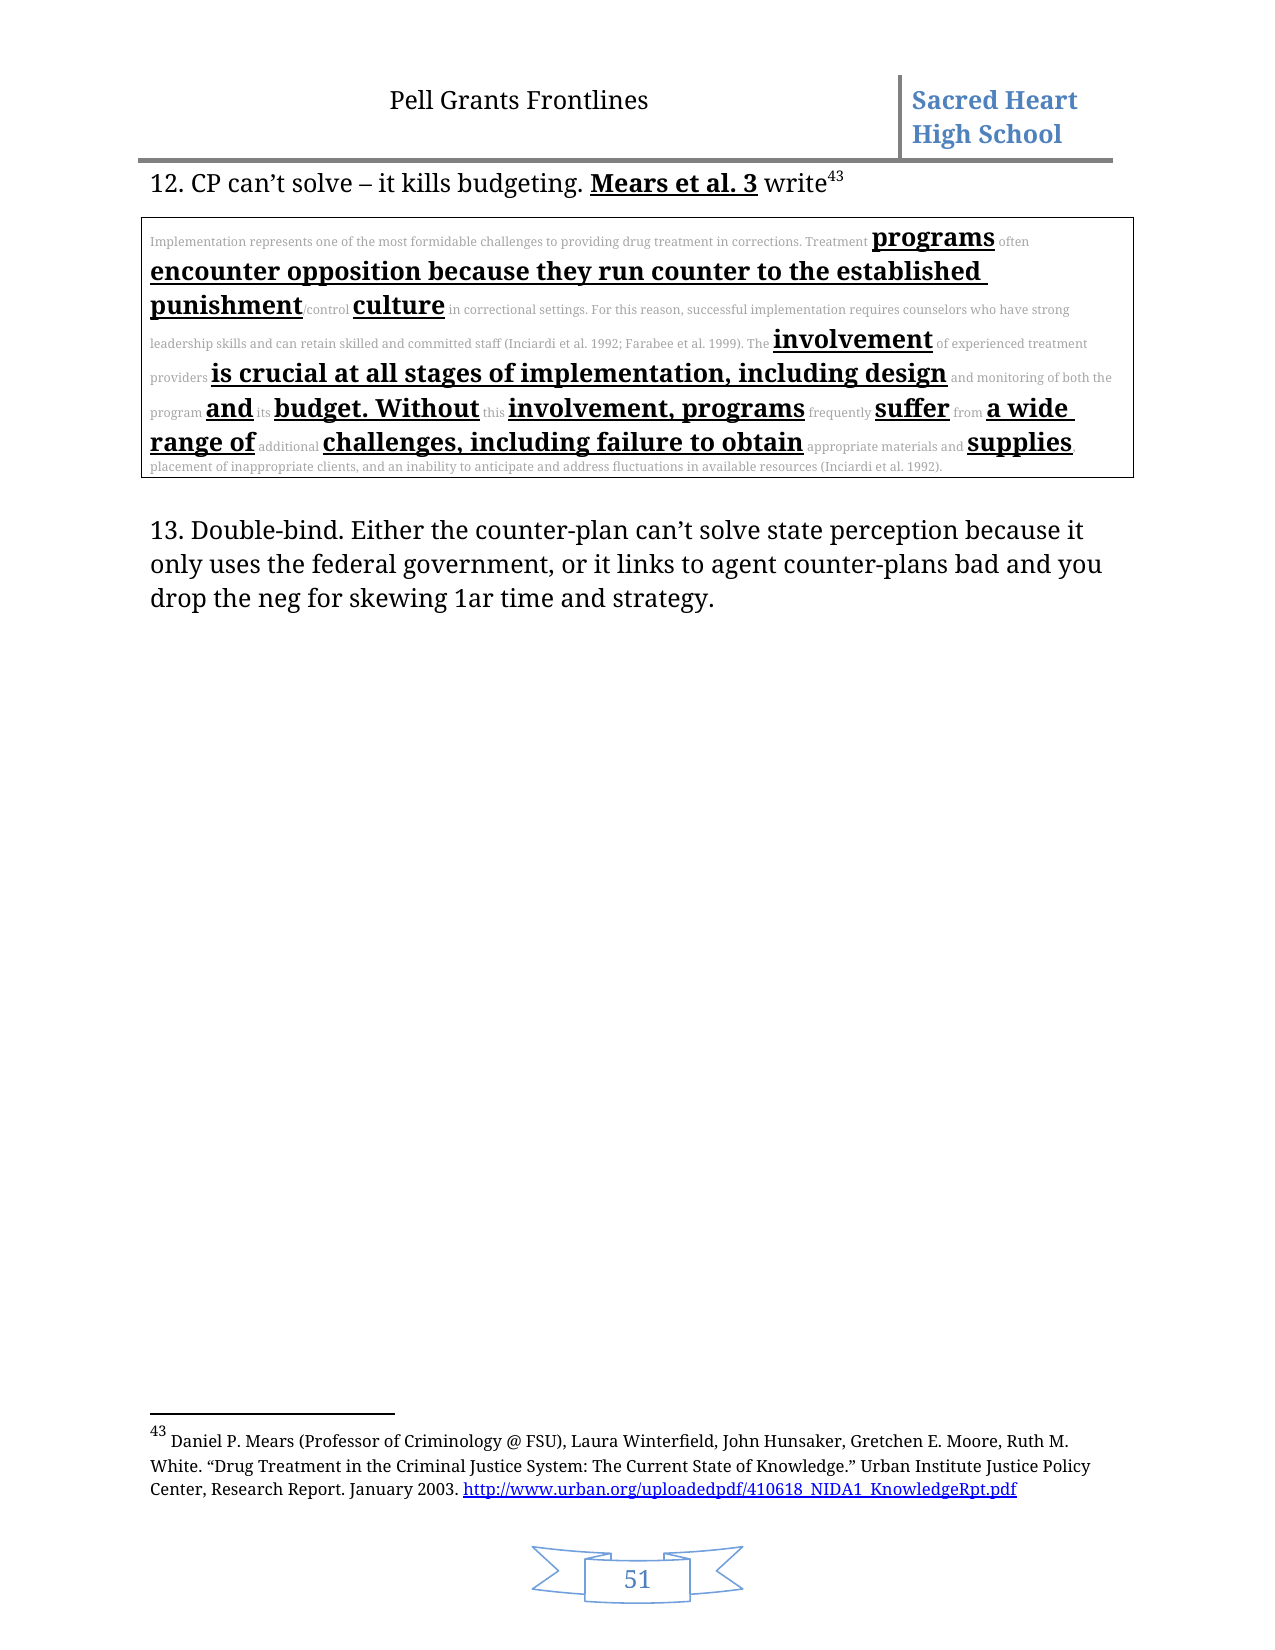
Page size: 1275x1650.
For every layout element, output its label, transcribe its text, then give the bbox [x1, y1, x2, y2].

text Implementation represents one of the most formidable challenges to providing drug treatment in corrections. Treatment programs often encounter opposition because they run counter to the established punishment/control culture in correctional settings. For this reason, successful implementation requires counselors who have strong leadership skills and can retain skilled and committed staff (Inciardi et al. 1992; Farabee et al. 1999). The involvement of experienced treatment providers is crucial at all stages of implementation, including design and monitoring of both the program and its budget. Without this involvement, programs frequently suffer from a wide range of additional challenges, including failure to obtain appropriate materials and supplies, placement of inappropriate clients, and an inability to anticipate and address fluctuations in available resources (Inciardi et al. 1992). [142, 218, 1133, 477]
text 12. CP can’t solve – it kills budgeting. Mears et al. 3 write [150, 166, 1125, 200]
text 13. Double-bind. Either the counter-plan can’t solve state perception because it only uses the federal government, or it links to agent counter-plans bad and you drop the neg for skewing 1ar time and strategy. [150, 513, 1125, 615]
